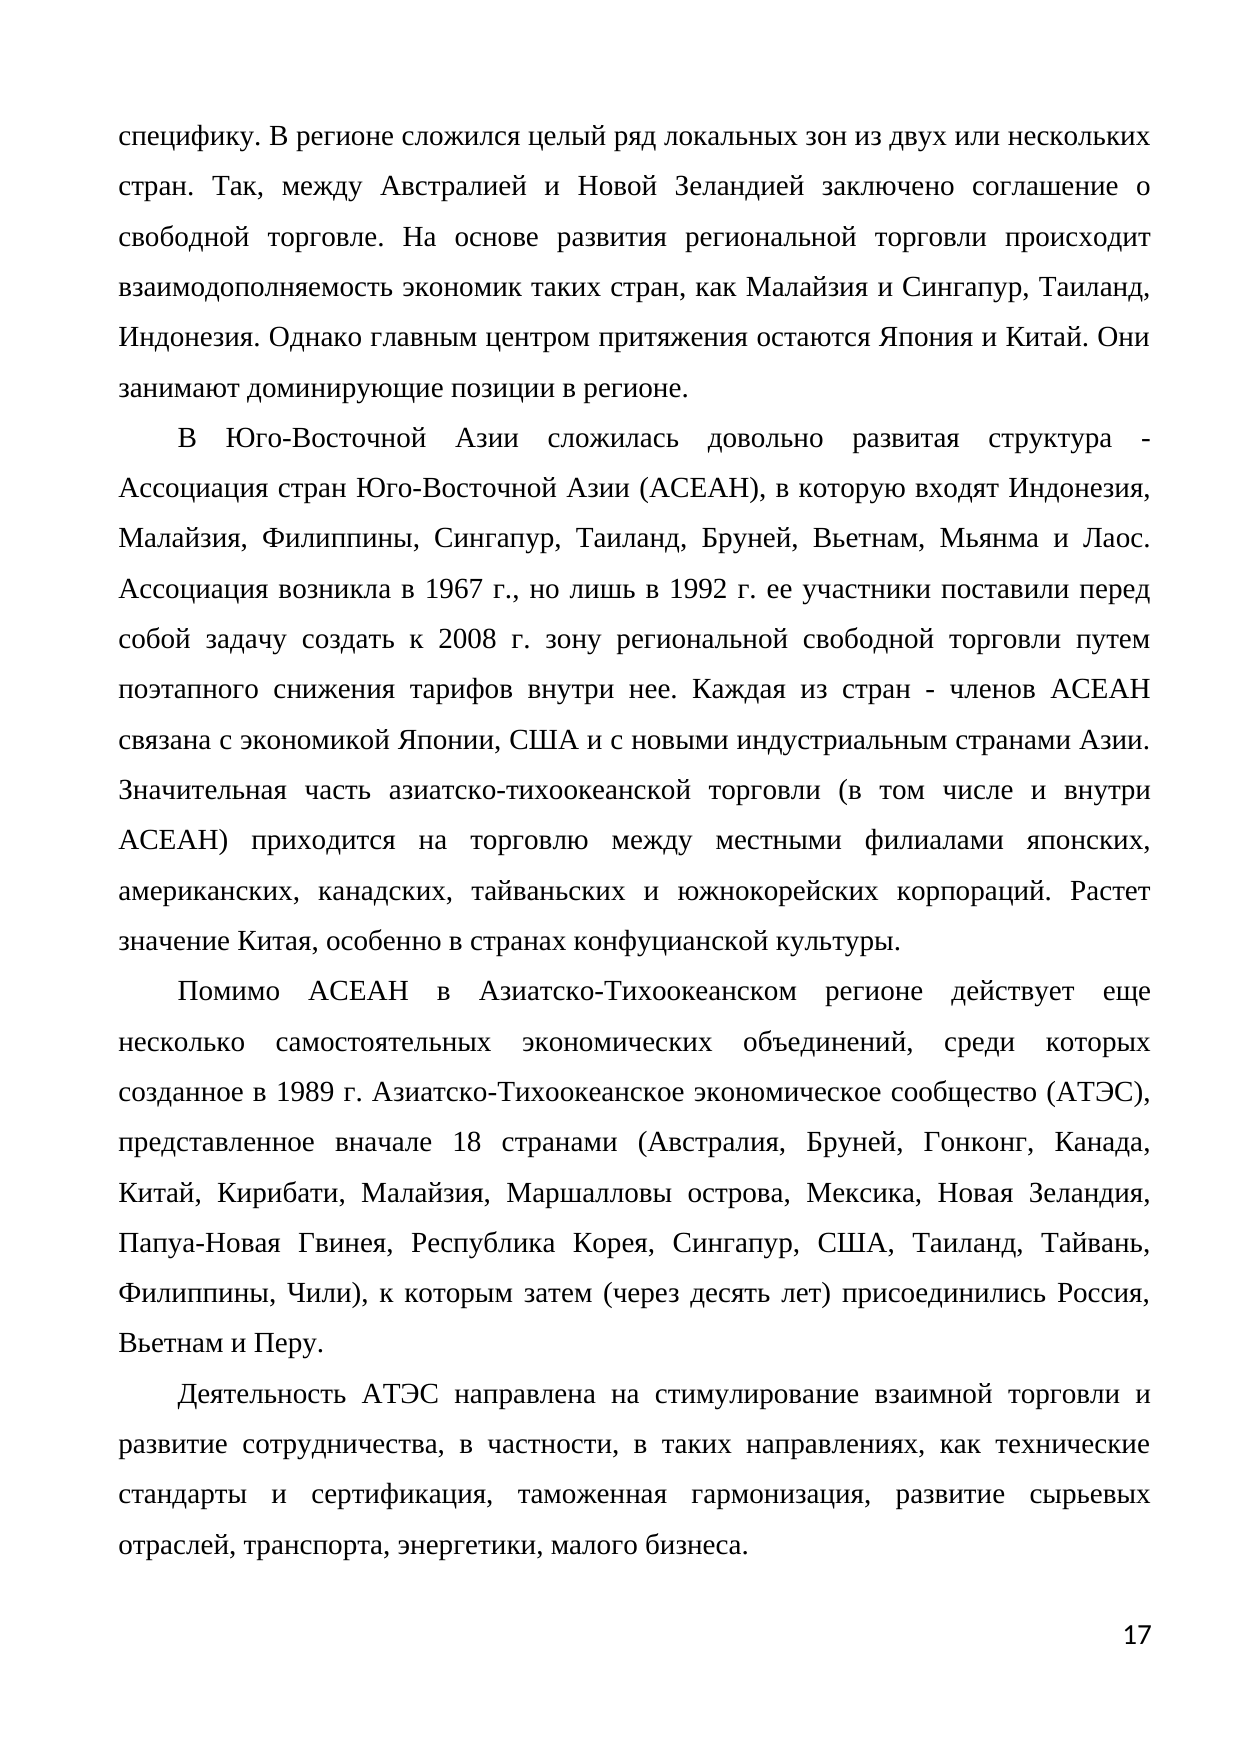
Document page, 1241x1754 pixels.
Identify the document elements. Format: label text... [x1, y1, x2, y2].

text Помимо АСЕАН в Азиатско-Тихоокеанском регионе действует еще несколько самостоятельных экономических объединений, среди которых созданное в 1989 г. Азиатско-Тихоокеанское экономическое сообщество (АТЭС), представленное вначале 18 странами (Австралия, Бруней, Гонконг, Канада, Китай, Кирибати, Малайзия, Маршалловы острова, Мексика, Новая Зеландия, Папуа-Новая Гвинея, Республика Корея, Сингапур, США, Таиланд, Тайвань, Филиппины, Чили), к которым затем (через десять лет) присоединились Россия, Вьетнам и Перу. [118, 973, 1152, 1359]
text Деятельность АТЭС направлена на стимулирование взаимной торговли и развитие сотрудничества, в частности, в таких направлениях, как технические стандарты и сертификация, таможенная гармонизация, развитие сырьевых отраслей, транспорта, энергетики, малого бизнеса. [118, 1376, 1152, 1560]
text В Юго-Восточной Азии сложилась довольно развитая структура - Ассоциация стран Юго-Восточной Азии (АСЕАН), в которую входят Индонезия, Малайзия, Филиппины, Сингапур, Таиланд, Бруней, Вьетнам, Мьянма и Лаос. Ассоциация возникла в 1967 г., но лишь в 1992 г. ее участники поставили перед собой задачу создать к 2008 г. зону региональной свободной торговли путем поэтапного снижения тарифов внутри нее. Каждая из стран - членов АСЕАН связана с экономикой Японии, США и с новыми индустриальным странами Азии. Значительная часть азиатско-тихоокеанской торговли (в том числе и внутри АСЕАН) приходится на торговлю между местными филиалами японских, американских, канадских, тайваньских и южнокорейских корпораций. Растет значение Китая, особенно в странах конфуцианской культуры. [118, 420, 1152, 957]
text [118, 118, 1152, 403]
